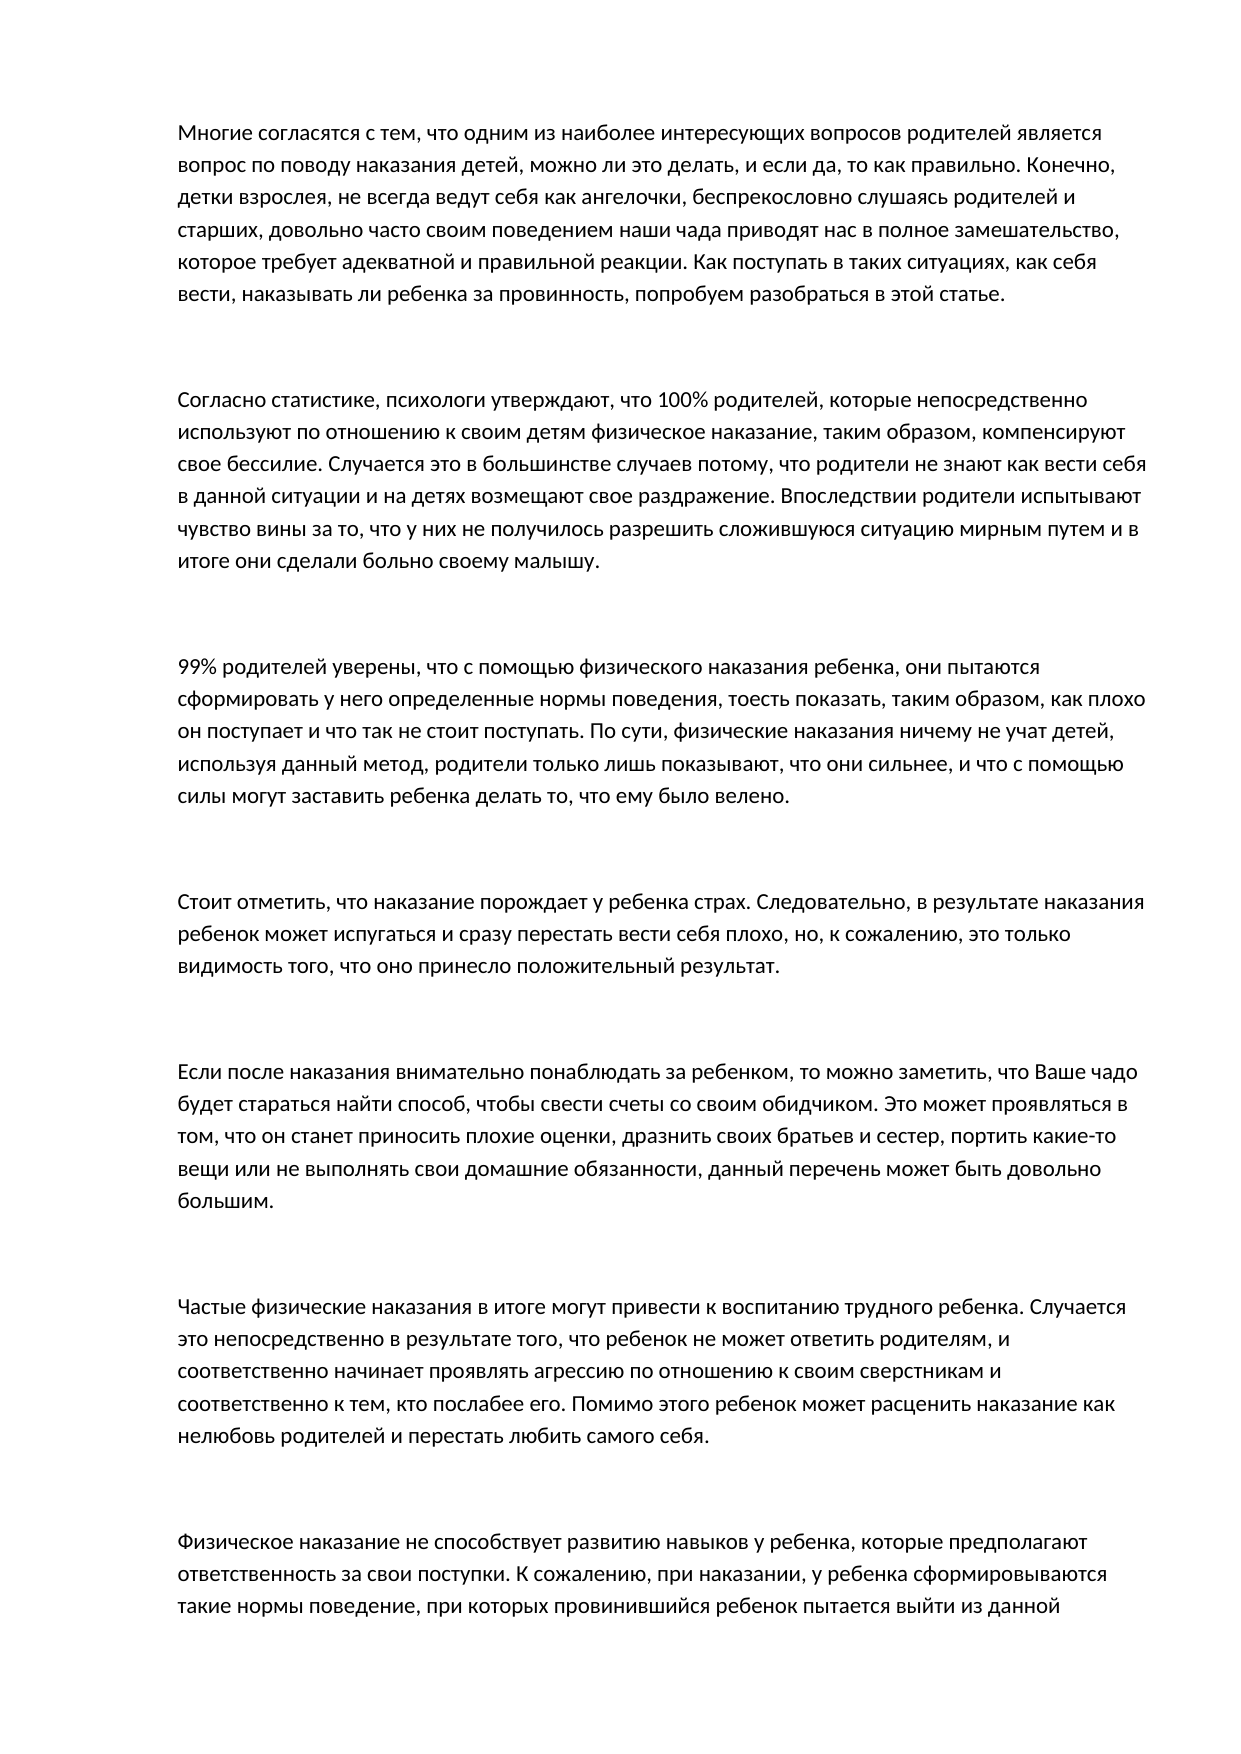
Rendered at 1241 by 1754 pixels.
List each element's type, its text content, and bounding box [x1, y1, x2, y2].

text 99% родителей уверены, что с помощью физического наказания ребенка, они пытаются сформировать у него определенные нормы поведения, тоесть показать, таким образом, как плохо он поступает и что так не стоит поступать. По сути, физические наказания ничему не учат детей, используя данный метод, родители только лишь показывают, что они сильнее, и что с помощью силы могут заставить ребенка делать то, что ему было велено. [177, 652, 1152, 809]
text Многие согласятся с тем, что одним из наиболее интересующих вопросов родителей является вопрос по поводу наказания детей, можно ли это делать, и если да, то как правильно. Конечно, детки взрослея, не всегда ведут себя как ангелочки, беспрекословно слушаясь родителей и старших, довольно часто своим поведением наши чада приводят нас в полное замешательство, которое требует адекватной и правильной реакции. Как поступать в таких ситуациях, как себя вести, наказывать ли ребенка за провинность, попробуем разобраться в этой статье. [177, 118, 1152, 307]
text Стоит отметить, что наказание порождает у ребенка страх. Следовательно, в результате наказания ребенок может испугаться и сразу перестать вести себя плохо, но, к сожалению, это только видимость того, что оно принесло положительный результат. [177, 887, 1152, 979]
text Частые физические наказания в итоге могут привести к воспитанию трудного ребенка. Случается это непосредственно в результате того, что ребенок не может ответить родителям, и соответственно начинает проявлять агрессию по отношению к своим сверстникам и соответственно к тем, кто послабее его. Помимо этого ребенок может расценить наказание как нелюбовь родителей и перестать любить самого себя. [177, 1292, 1152, 1449]
text Согласно статистике, психологи утверждают, что 100% родителей, которые непосредственно используют по отношению к своим детям физическое наказание, таким образом, компенсируют свое бессилие. Случается это в большинстве случаев потому, что родители не знают как вести себя в данной ситуации и на детях возмещают свое раздражение. Впоследствии родители испытывают чувство вины за то, что у них не получилось разрешить сложившуюся ситуацию мирным путем и в итоге они сделали больно своему малышу. [177, 385, 1152, 574]
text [177, 1527, 1152, 1619]
text Если после наказания внимательно понаблюдать за ребенком, то можно заметить, что Ваше чадо будет стараться найти способ, чтобы свести счеты со своим обидчиком. Это может проявляться в том, что он станет приносить плохие оценки, дразнить своих братьев и сестер, портить какие-то вещи или не выполнять свои домашние обязанности, данный перечень может быть довольно большим. [177, 1057, 1152, 1214]
